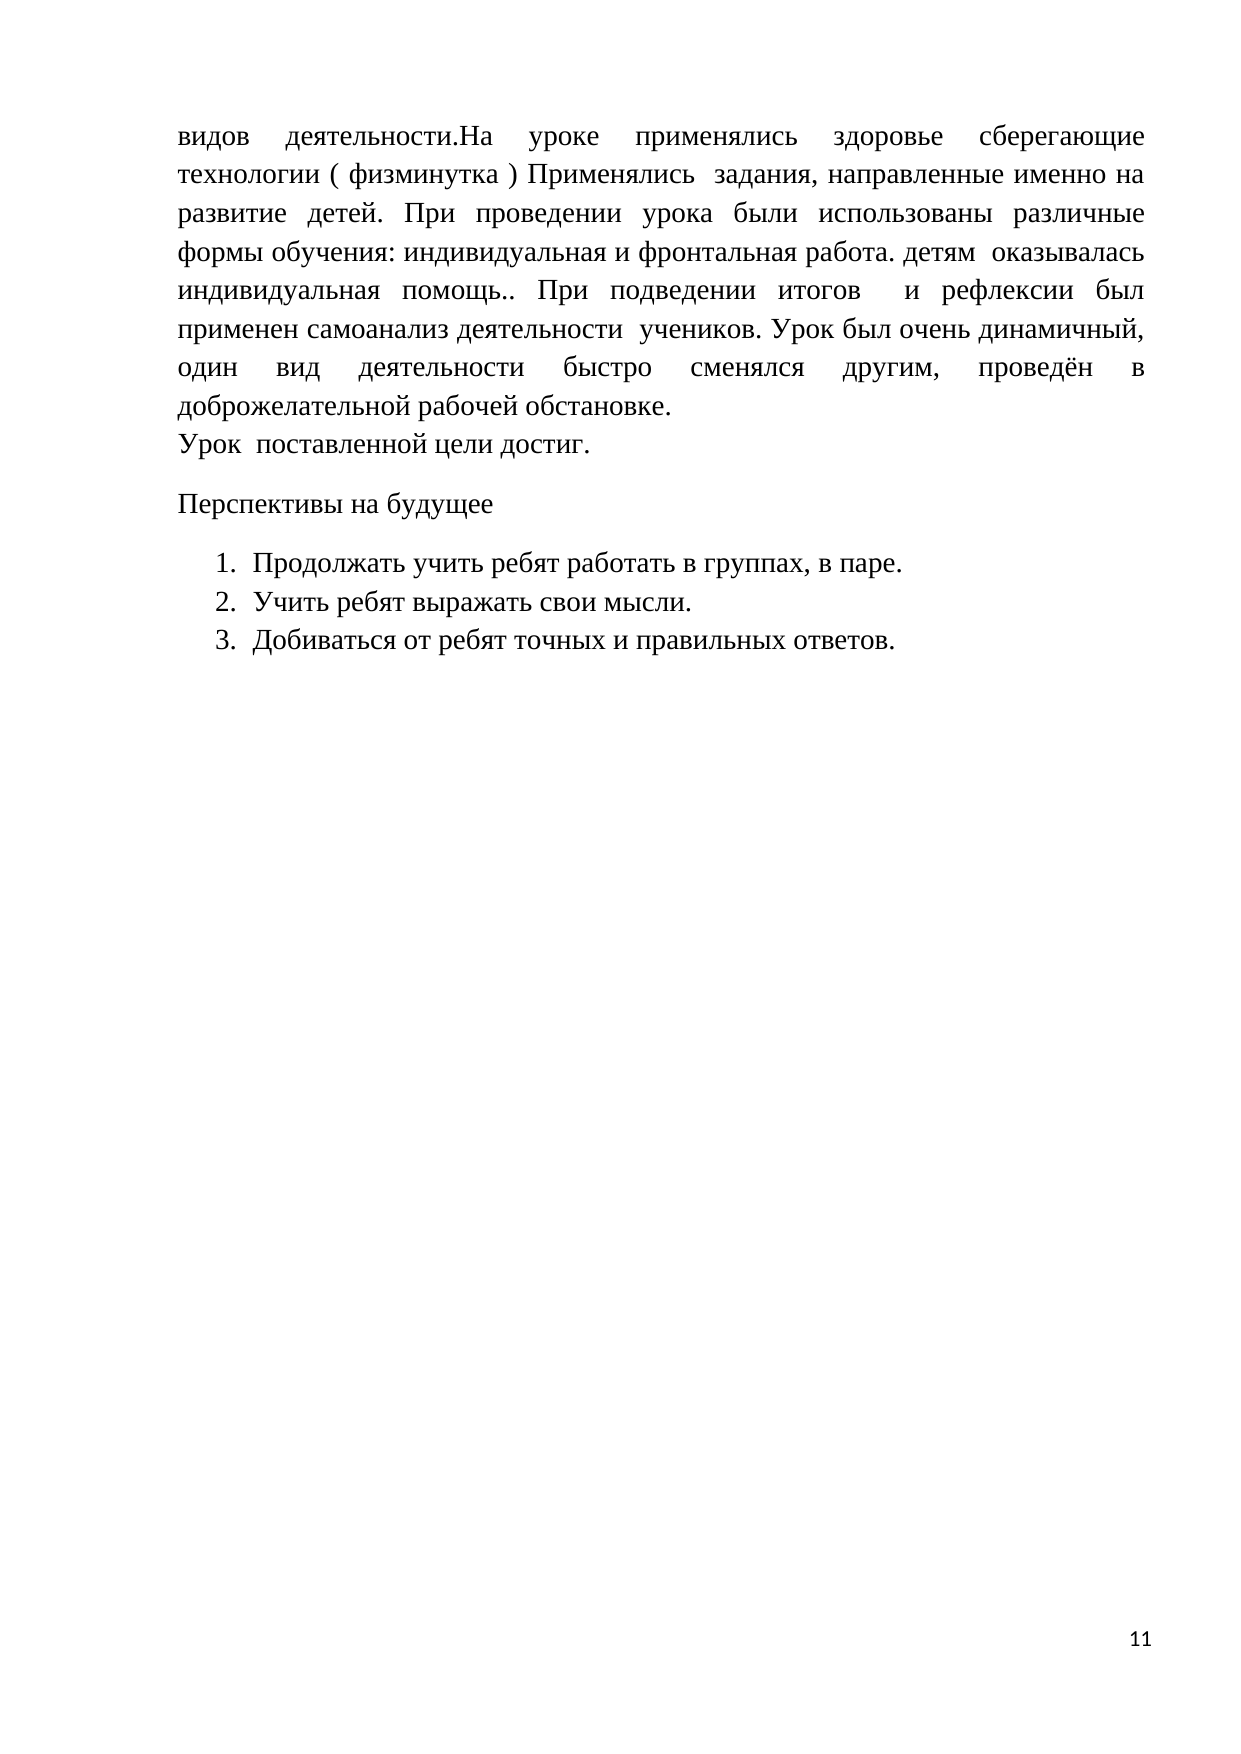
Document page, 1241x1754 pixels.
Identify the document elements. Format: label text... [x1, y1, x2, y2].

text Урок поставленной цели достиг. [177, 426, 1152, 460]
list Добиваться от ребят точных и правильных ответов. [215, 622, 1152, 656]
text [177, 118, 1146, 421]
list Продолжать учить ребят работать в группах, в паре. [215, 545, 1152, 579]
text Перспективы на будущее [177, 486, 1152, 519]
list Учить ребят выражать свои мысли. [215, 584, 1152, 617]
